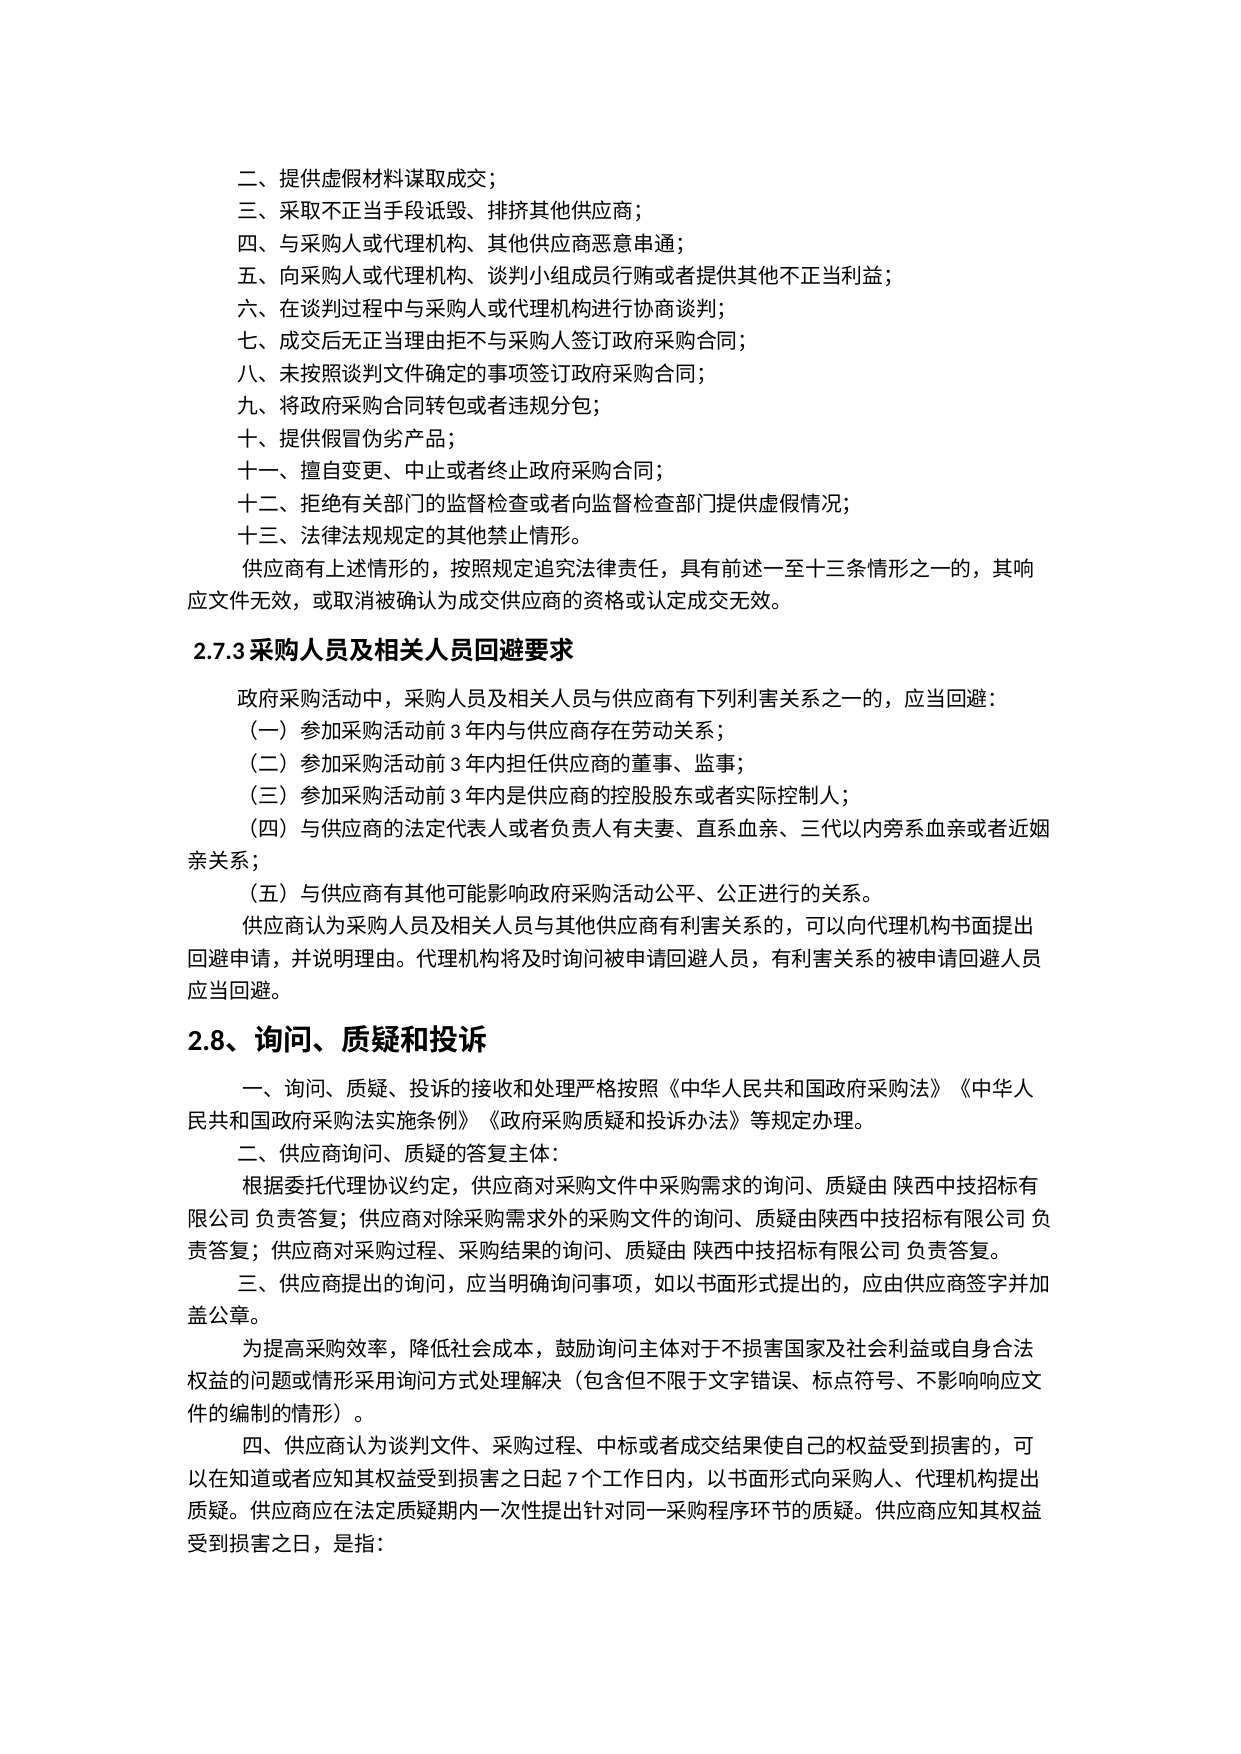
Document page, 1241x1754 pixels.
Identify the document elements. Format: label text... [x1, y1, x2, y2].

text 供应商认为采购人员及相关人员与其他供应商有利害关系的，可以向代理机构书面提出回避申请，并说明理由。代理机构将及时询问被申请回避人员，有利害关系的被申请回避人员应当回避。 [187, 909, 1053, 1007]
text 供应商有上述情形的，按照规定追究法律责任，具有前述一至十三条情形之一的，其响应文件无效，或取消被确认为成交供应商的资格或认定成交无效。 [187, 552, 1053, 617]
text 2.8、询问、质疑和投诉 [187, 1007, 1053, 1072]
text 四、供应商认为谈判文件、采购过程、中标或者成交结果使自己的权益受到损害的，可以在知道或者应知其权益受到损害之日起7个工作日内，以书面形式向采购人、代理机构提出质疑。供应商应在法定质疑期内一次性提出针对同一采购程序环节的质疑。供应商应知其权益受到损害之日，是指： [187, 1429, 1053, 1559]
text 根据委托代理协议约定，供应商对采购文件中采购需求的询问、质疑由 陕西中技招标有限公司 负责答复；供应商对除采购需求外的采购文件的询问、质疑由陕西中技招标有限公司 负责答复；供应商对采购过程、采购结果的询问、质疑由 陕西中技招标有限公司 负责答复。 [187, 1169, 1053, 1267]
text 十、提供假冒伪劣产品； [187, 422, 1053, 454]
text 五、向采购人或代理机构、谈判小组成员行贿或者提供其他不正当利益； [187, 259, 1053, 292]
text （四）与供应商的法定代表人或者负责人有夫妻、直系血亲、三代以内旁系血亲或者近姻亲关系； [187, 812, 1053, 877]
text 七、成交后无正当理由拒不与采购人签订政府采购合同； [187, 324, 1053, 357]
text 六、在谈判过程中与采购人或代理机构进行协商谈判； [187, 292, 1053, 324]
text 二、供应商询问、质疑的答复主体： [187, 1137, 1053, 1169]
text （二）参加采购活动前3年内担任供应商的董事、监事； [187, 747, 1053, 779]
text （三）参加采购活动前3年内是供应商的控股股东或者实际控制人； [187, 779, 1053, 812]
text 四、与采购人或代理机构、其他供应商恶意串通； [187, 227, 1053, 259]
text 一、询问、质疑、投诉的接收和处理严格按照《中华人民共和国政府采购法》《中华人民共和国政府采购法实施条例》《政府采购质疑和投诉办法》等规定办理。 [187, 1072, 1053, 1137]
text 八、未按照谈判文件确定的事项签订政府采购合同； [187, 357, 1053, 389]
text （五）与供应商有其他可能影响政府采购活动公平、公正进行的关系。 [187, 877, 1053, 909]
text 九、将政府采购合同转包或者违规分包； [187, 389, 1053, 422]
text （一）参加采购活动前3年内与供应商存在劳动关系； [187, 714, 1053, 747]
text 2.7.3采购人员及相关人员回避要求 [187, 617, 1053, 682]
text 十一、擅自变更、中止或者终止政府采购合同； [187, 454, 1053, 487]
text 十二、拒绝有关部门的监督检查或者向监督检查部门提供虚假情况； [187, 487, 1053, 519]
text 政府采购活动中，采购人员及相关人员与供应商有下列利害关系之一的，应当回避： [187, 682, 1053, 714]
text 十三、法律法规规定的其他禁止情形。 [187, 519, 1053, 552]
text 三、采取不正当手段诋毁、排挤其他供应商； [187, 194, 1053, 227]
text 二、提供虚假材料谋取成交； [187, 162, 1053, 194]
text 为提高采购效率，降低社会成本，鼓励询问主体对于不损害国家及社会利益或自身合法权益的问题或情形采用询问方式处理解决（包含但不限于文字错误、标点符号、不影响响应文件的编制的情形）。 [187, 1332, 1053, 1429]
text 三、供应商提出的询问，应当明确询问事项，如以书面形式提出的，应由供应商签字并加盖公章。 [187, 1267, 1053, 1332]
